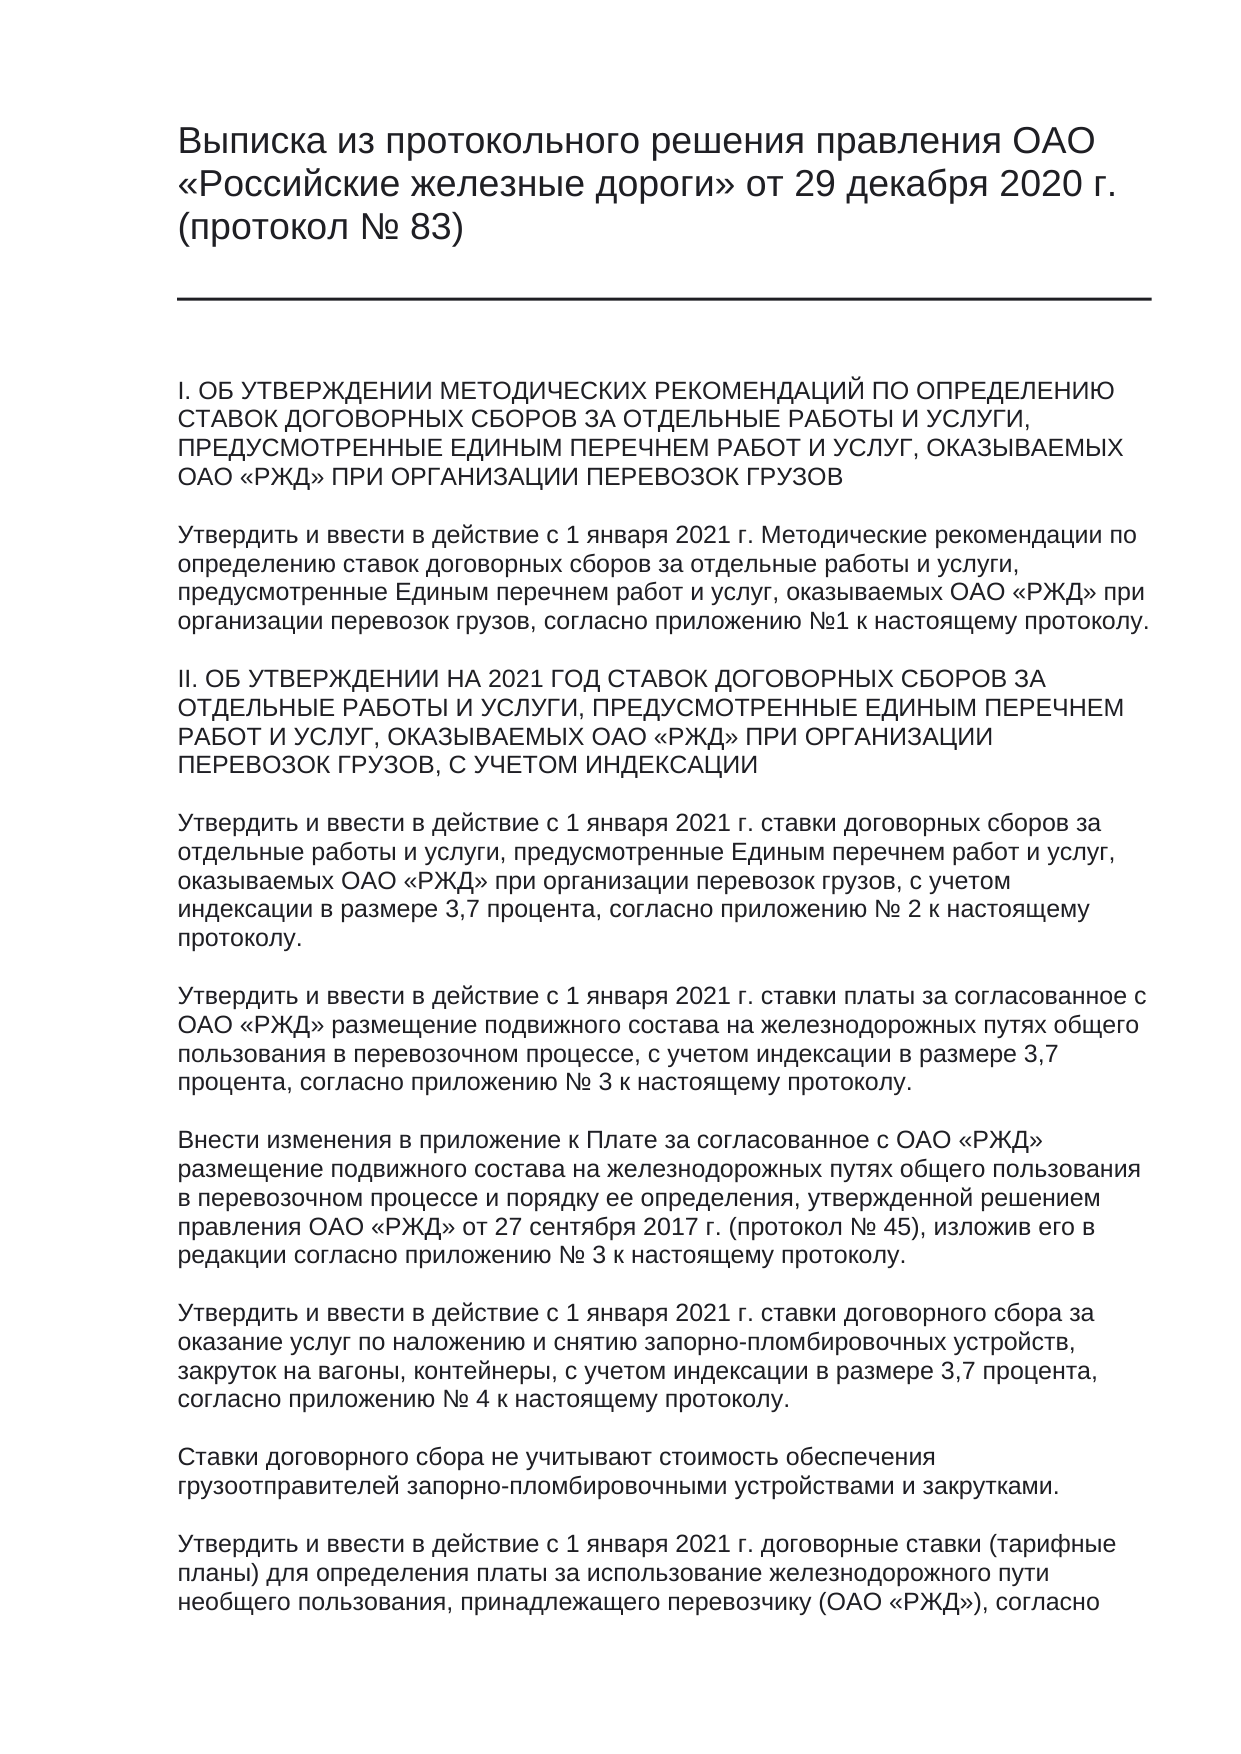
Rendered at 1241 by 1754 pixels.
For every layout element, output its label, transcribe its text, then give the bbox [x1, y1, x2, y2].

text Выписка из протокольного решения правления ОАО «Российские железные дороги» от 29 декабря 2020 г. (протокол № 83) [177, 118, 1152, 247]
text Утвердить и ввести в действие с 1 января 2021 г. ставки договорных сборов за отдельные работы и услуги, предусмотренные Единым перечнем работ и услуг, оказываемых ОАО «РЖД» при организации перевозок грузов, с учетом индексации в размере 3,7 процента, согласно приложению № 2 к настоящему протоколу. [177, 808, 1152, 952]
text II. ОБ УТВЕРЖДЕНИИ НА 2021 ГОД СТАВОК ДОГОВОРНЫХ СБОРОВ ЗА ОТДЕЛЬНЫЕ РАБОТЫ И УСЛУГИ, ПРЕДУСМОТРЕННЫЕ ЕДИНЫМ ПЕРЕЧНЕМ РАБОТ И УСЛУГ, ОКАЗЫВАЕМЫХ ОАО «РЖД» ПРИ ОРГАНИЗАЦИИ ПЕРЕВОЗОК ГРУЗОВ, С УЧЕТОМ ИНДЕКСАЦИИ [177, 664, 1152, 779]
text Утвердить и ввести в действие с 1 января 2021 г. ставки платы за согласованное с ОАО «РЖД» размещение подвижного состава на железнодорожных путях общего пользования в перевозочном процессе, с учетом индексации в размере 3,7 процента, согласно приложению № 3 к настоящему протоколу. [177, 981, 1152, 1096]
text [177, 1529, 1152, 1615]
text Ставки договорного сбора не учитывают стоимость обеспечения грузоотправителей запорно-пломбировочными устройствами и закрутками. [177, 1442, 1152, 1500]
text Утвердить и ввести в действие с 1 января 2021 г. ставки договорного сбора за оказание услуг по наложению и снятию запорно-пломбировочных устройств, закруток на вагоны, контейнеры, с учетом индексации в размере 3,7 процента, согласно приложению № 4 к настоящему протоколу. [177, 1298, 1152, 1413]
text Внести изменения в приложение к Плате за согласованное с ОАО «РЖД» размещение подвижного состава на железнодорожных путях общего пользования в перевозочном процессе и порядку ее определения, утвержденной решением правления ОАО «РЖД» от 27 сентября 2017 г. (протокол № 45), изложив его в редакции согласно приложению № 3 к настоящему протоколу. [177, 1125, 1152, 1269]
text Утвердить и ввести в действие с 1 января 2021 г. Методические рекомендации по определению ставок договорных сборов за отдельные работы и услуги, предусмотренные Единым перечнем работ и услуг, оказываемых ОАО «РЖД» при организации перевозок грузов, согласно приложению №1 к настоящему протоколу. [177, 520, 1152, 635]
text I. ОБ УТВЕРЖДЕНИИ МЕТОДИЧЕСКИХ РЕКОМЕНДАЦИЙ ПО ОПРЕДЕЛЕНИЮ СТАВОК ДОГОВОРНЫХ СБОРОВ ЗА ОТДЕЛЬНЫЕ РАБОТЫ И УСЛУГИ, ПРЕДУСМОТРЕННЫЕ ЕДИНЫМ ПЕРЕЧНЕМ РАБОТ И УСЛУГ, ОКАЗЫВАЕМЫХ ОАО «РЖД» ПРИ ОРГАНИЗАЦИИ ПЕРЕВОЗОК ГРУЗОВ [177, 376, 1152, 491]
